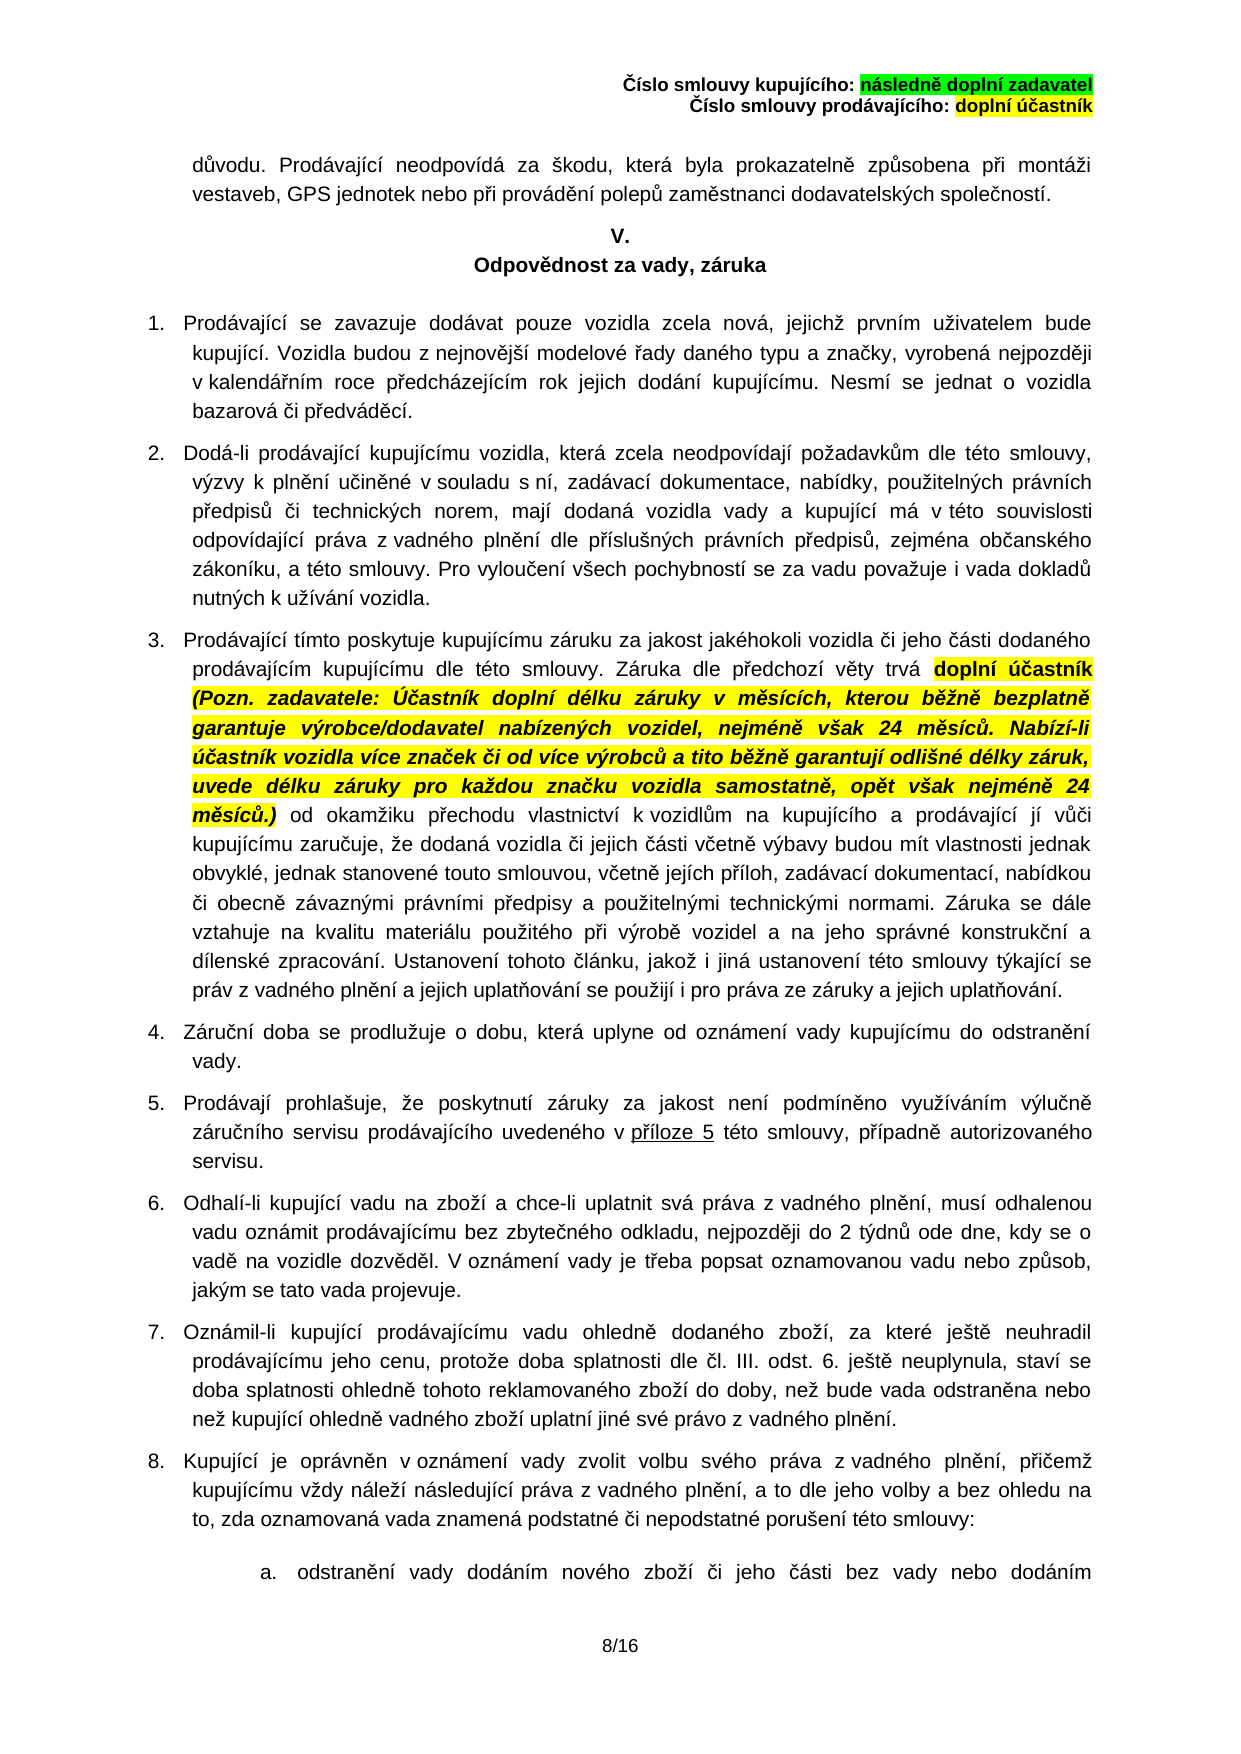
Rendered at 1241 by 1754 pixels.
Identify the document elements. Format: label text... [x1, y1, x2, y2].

list Prodávající se zavazuje dodávat pouze vozidla zcela nová, jejichž prvním uživatelem bude kupující. Vozidla budou z nejnovější modelové řady daného typu a značky, vyrobená nejpozději v kalendářním roce předcházejícím rok jejich dodání kupujícímu. Nesmí se jednat o vozidla bazarová či předváděcí. [148, 306, 1093, 423]
list Dodá-li prodávající kupujícímu vozidla, která zcela neodpovídají požadavkům dle této smlouvy, výzvy k plnění učiněné v souladu s ní, zadávací dokumentace, nabídky, použitelných právních předpisů či technických norem, mají dodaná vozidla vady a kupující má v této souvislosti odpovídající práva z vadného plnění dle příslušných právních předpisů, zejména občanského zákoníku, a této smlouvy. Pro vyloučení všech pochybností se za vadu považuje i vada dokladů nutných k užívání vozidla. [148, 435, 1093, 610]
list Záruční doba se prodlužuje o dobu, která uplyne od oznámení vady kupujícímu do odstranění vady. [148, 1014, 1093, 1073]
text V. [148, 218, 1093, 248]
list Oznámil-li kupující prodávajícímu vadu ohledně dodaného zboží, za které ještě neuhradil prodávajícímu jeho cenu, protože doba splatnosti dle čl. III. odst. 6. ještě neuplynula, staví se doba splatnosti ohledně tohoto reklamovaného zboží do doby, než bude vada odstraněna nebo než kupující ohledně vadného zboží uplatní jiné své právo z vadného plnění. [148, 1314, 1093, 1431]
text Odpovědnost za vady, záruka [148, 248, 1093, 277]
list Prodávají prohlašuje, že poskytnutí záruky za jakost není podmíněno využíváním výlučně záručního servisu prodávajícího uvedeného v příloze 5 této smlouvy, případně autorizovaného servisu. [148, 1085, 1093, 1173]
list Kupující je oprávněn v oznámení vady zvolit volbu svého práva z vadného plnění, přičemž kupujícímu vždy náleží následující práva z vadného plnění, a to dle jeho volby a bez ohledu na to, zda oznamovaná vada znamená podstatné či nepodstatné porušení této smlouvy: [148, 1443, 1093, 1531]
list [148, 148, 1093, 206]
list Prodávající tímto poskytuje kupujícímu záruku za jakost jakéhokoli vozidla či jeho části dodaného prodávajícím kupujícímu dle této smlouvy. Záruka dle předchozí věty trvá doplní účastník (Pozn. zadavatele: Účastník doplní délku záruky v měsících, kterou běžně bezplatně garantuje výrobce/dodavatel nabízených vozidel, nejméně však 24 měsíců. Nabízí-li účastník vozidla více značek či od více výrobců a tito běžně garantují odlišné délky záruk, uvede délku záruky pro každou značku vozidla samostatně, opět však nejméně 24 měsíců.) od okamžiku přechodu vlastnictví k vozidlům na kupujícího a prodávající jí vůči kupujícímu zaručuje, že dodaná vozidla či jejich části včetně výbavy budou mít vlastnosti jednak obvyklé, jednak stanovené touto smlouvou, včetně jejích příloh, zadávací dokumentací, nabídkou či obecně závaznými právními předpisy a použitelnými technickými normami. Záruka se dále vztahuje na kvalitu materiálu použitého při výrobě vozidel a na jeho správné konstrukční a dílenské zpracování. Ustanovení tohoto článku, jakož i jiná ustanovení této smlouvy týkající se práv z vadného plnění a jejich uplatňování se použijí i pro práva ze záruky a jejich uplatňování. [148, 623, 1093, 1002]
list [260, 1560, 1093, 1584]
list Odhalí-li kupující vadu na zboží a chce-li uplatnit svá práva z vadného plnění, musí odhalenou vadu oznámit prodávajícímu bez zbytečného odkladu, nejpozději do 2 týdnů ode dne, kdy se o vadě na vozidle dozvěděl. V oznámení vady je třeba popsat oznamovanou vadu nebo způsob, jakým se tato vada projevuje. [148, 1185, 1093, 1302]
